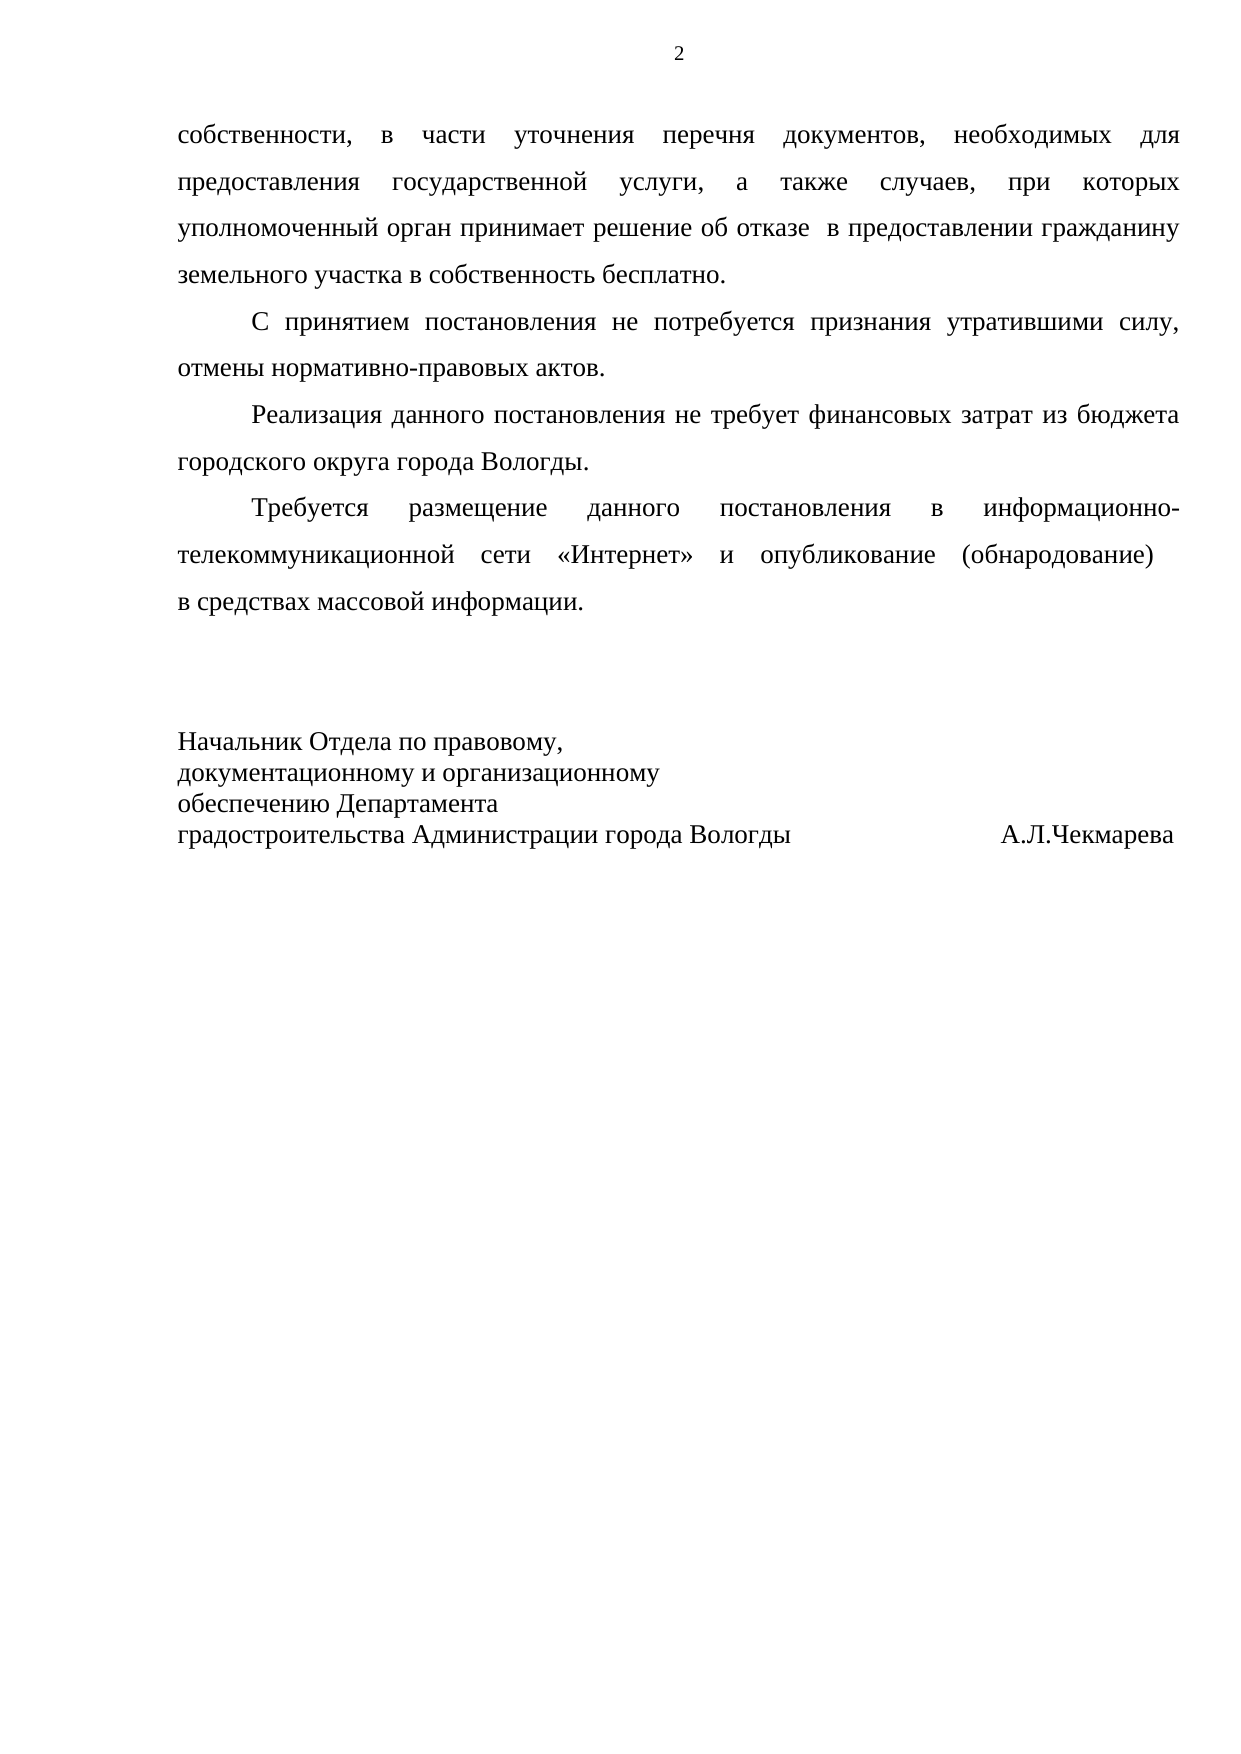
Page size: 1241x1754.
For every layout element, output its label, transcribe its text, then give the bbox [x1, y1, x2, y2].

text С принятием постановления не потребуется признания утратившими силу, отмены нормативно-правовых актов. [177, 305, 1181, 383]
text Начальник Отдела по правовому, [177, 725, 1181, 756]
text документационному и организационному [177, 756, 1181, 787]
text градостроительства Администрации города Вологды А.Л.Чекмарева [177, 818, 1181, 849]
text Реализация данного постановления не требует финансовых затрат из бюджета городского округа города Вологды. [177, 398, 1181, 476]
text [177, 118, 1181, 289]
text Требуется размещение данного постановления в информационно-телекоммуникационной сети «Интернет» и опубликование (обнародование) в средствах массовой информации. [177, 491, 1181, 616]
text обеспечению Департамента [177, 787, 1181, 818]
